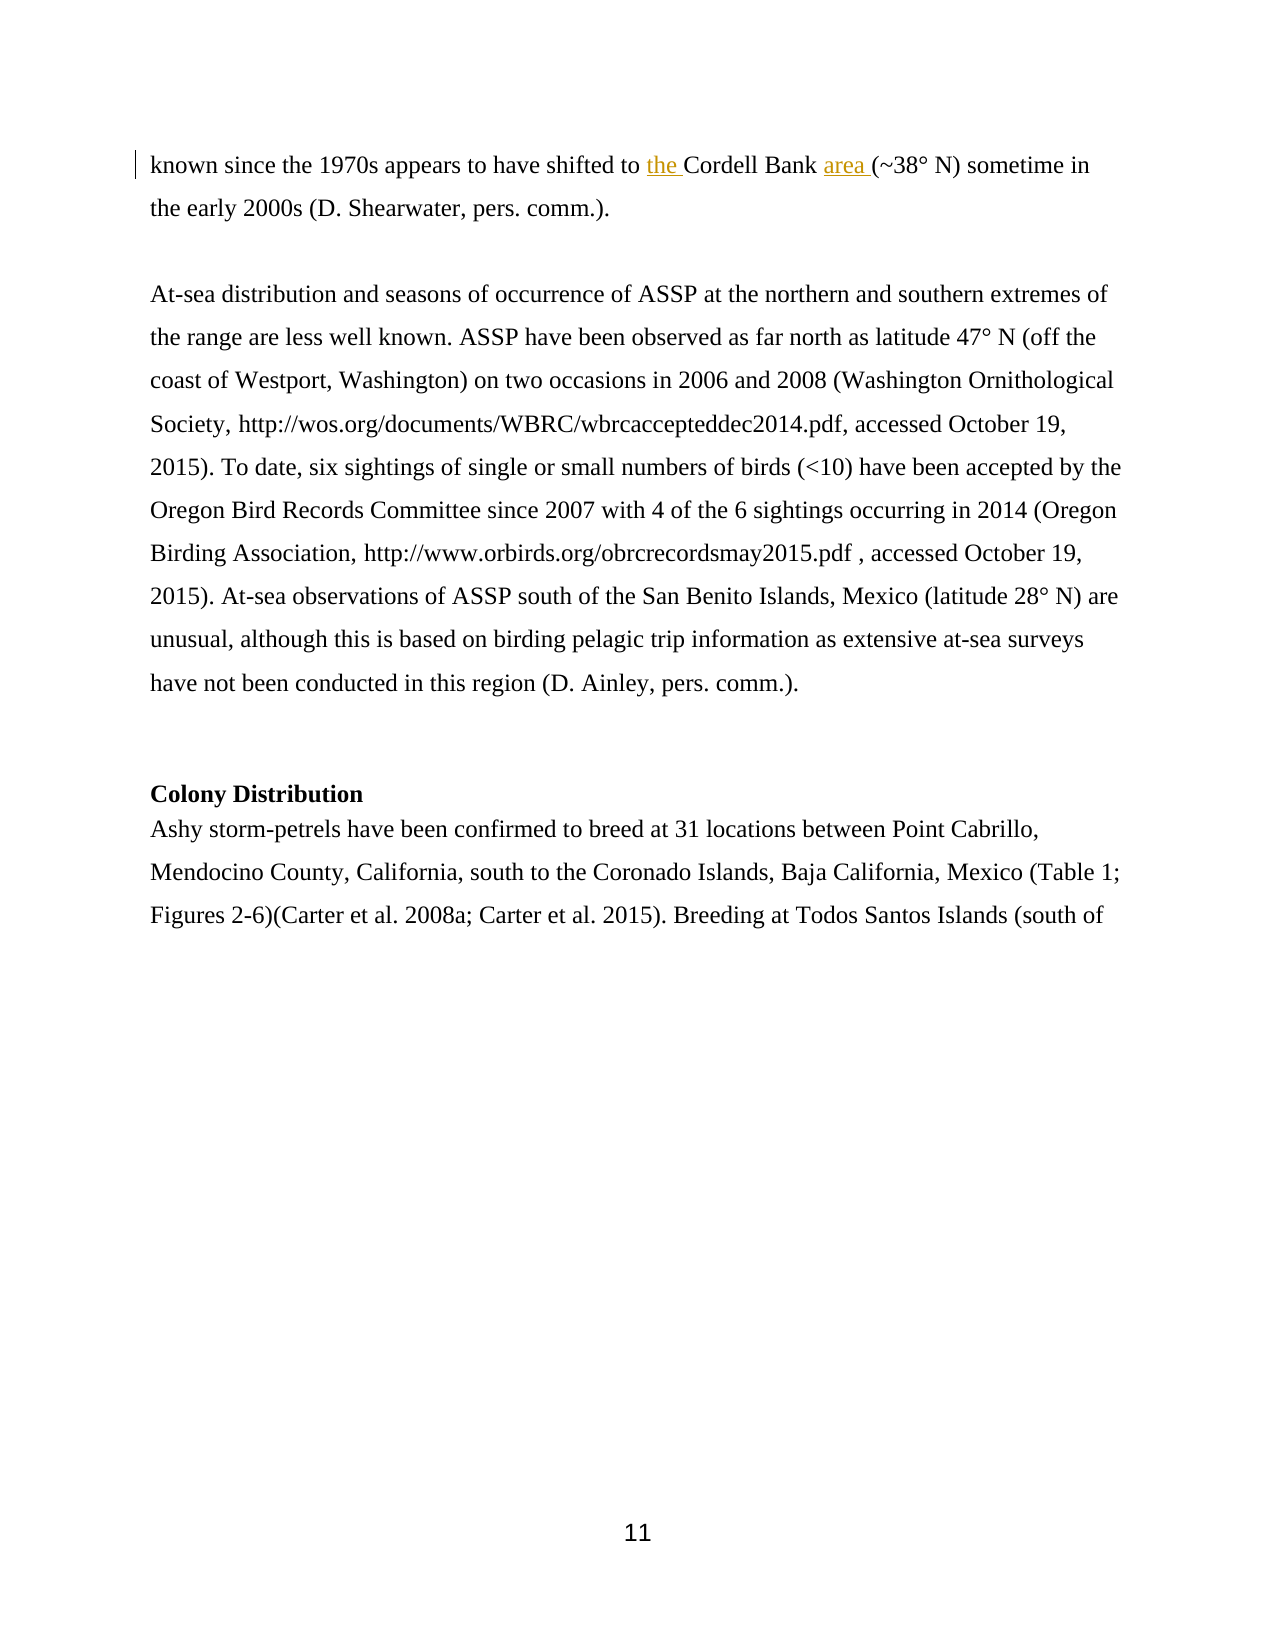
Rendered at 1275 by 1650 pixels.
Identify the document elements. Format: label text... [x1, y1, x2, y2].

subtitle Colony Distribution [150, 779, 1125, 808]
text At-sea distribution and seasons of occurrence of ASSP at the northern and southern extremes of the range are less well known. ASSP have been observed as far north as latitude 47° N (off the coast of Westport, Washington) on two occasions in 2006 and 2008 (Washington Ornithological Society, http://wos.org/documents/WBRC/wbrcaccepteddec2014.pdf, accessed October 19, 2015). To date, six sightings of single or small numbers of birds (<10) have been accepted by the Oregon Bird Records Committee since 2007 with 4 of the 6 sightings occurring in 2014 (Oregon Birding Association, http://www.orbirds.org/obrcrecordsmay2015.pdf , accessed October 19, 2015). At-sea observations of ASSP south of the San Benito Islands, Mexico (latitude 28° N) are unusual, although this is based on birding pelagic trip information as extensive at-sea surveys have not been conducted in this region (D. Ainley, pers. comm.). [150, 279, 1125, 696]
text Ashy storm-petrels have been confirmed to breed at 31 locations between Point Cabrillo, Mendocino County, California, south to the Coronado Islands, Baja California, Mexico (Table 1; Figures 2-6)(Carter et al. 2008a; Carter et al. 2015). Breeding at Todos Santos Islands (south of [150, 814, 1125, 929]
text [150, 150, 1125, 222]
